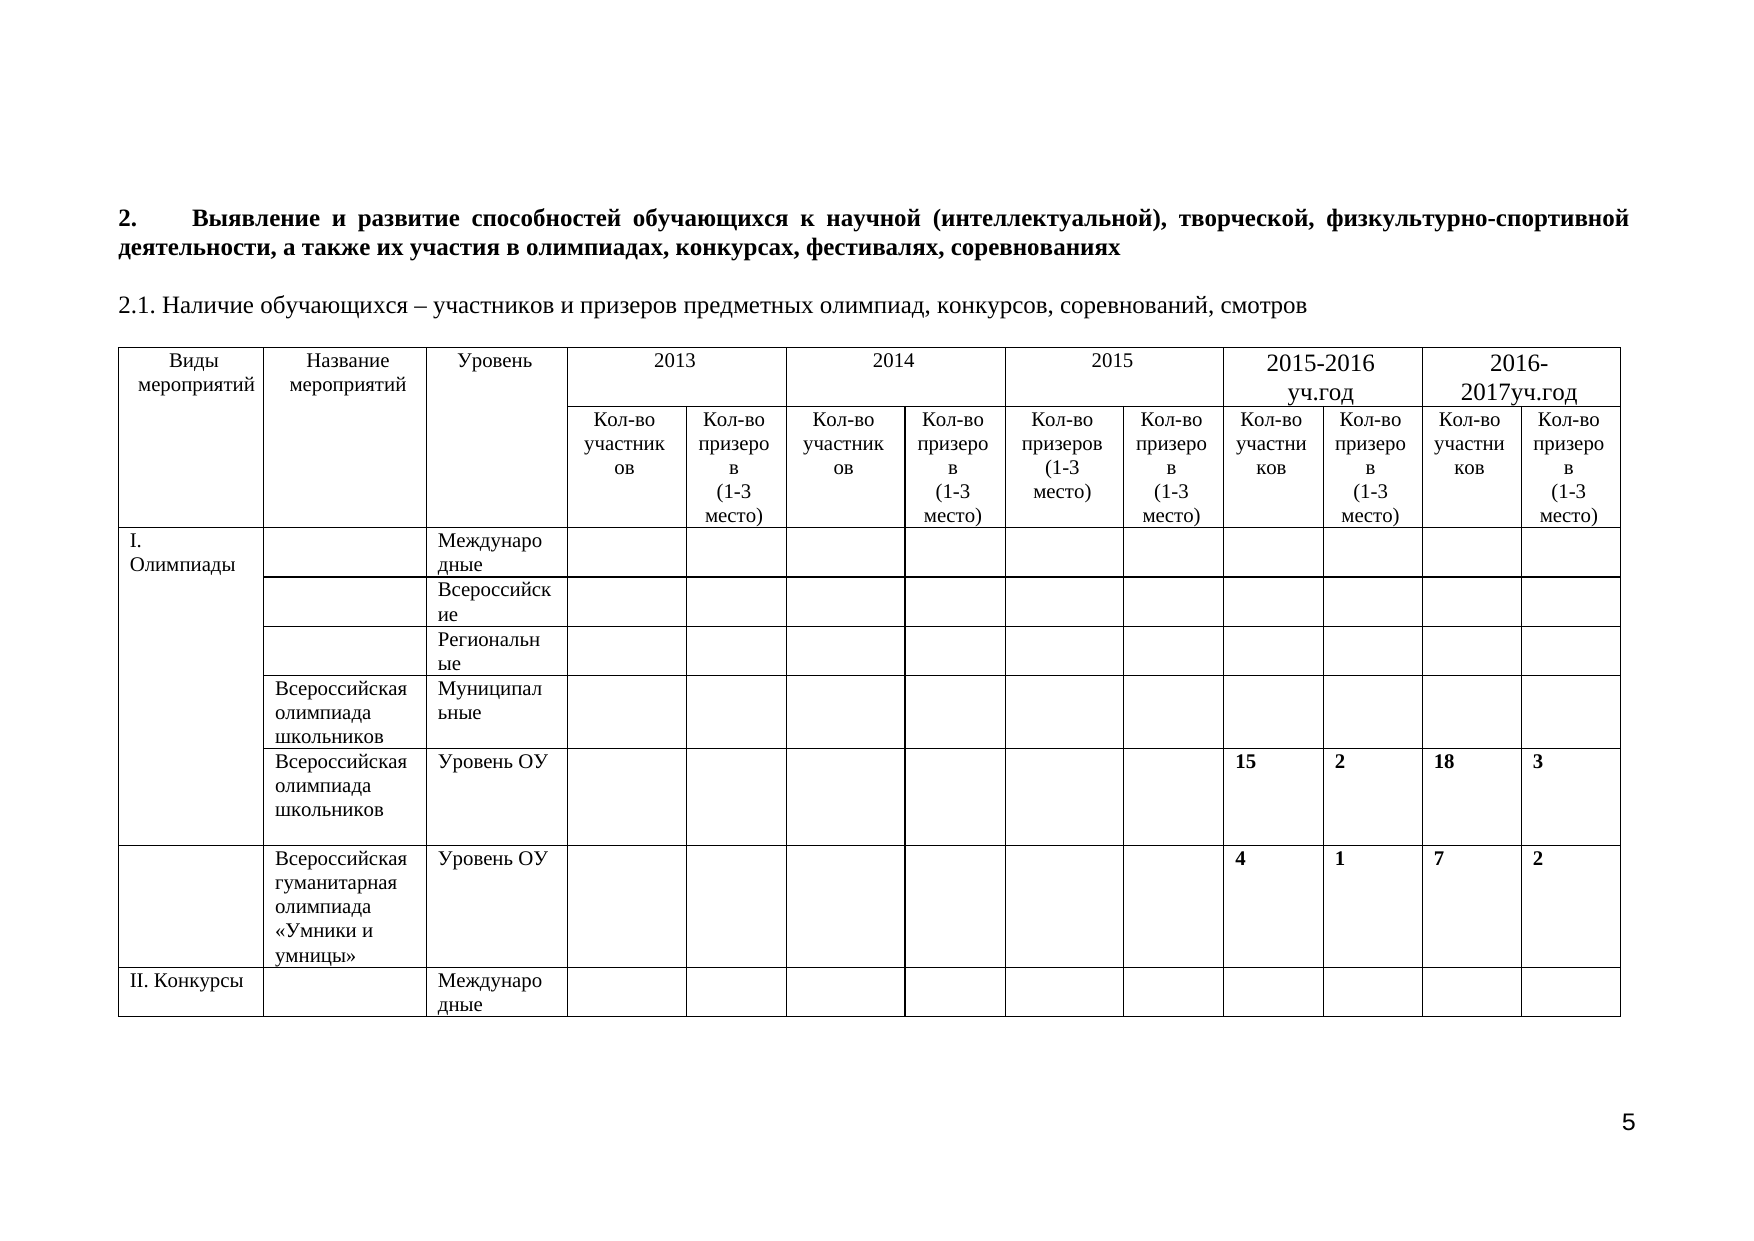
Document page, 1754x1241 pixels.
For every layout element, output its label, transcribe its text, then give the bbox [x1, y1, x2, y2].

table_cell Кол-во призеров (1-3 место) [1324, 407, 1422, 527]
table_cell [264, 627, 426, 675]
table_cell [1124, 528, 1223, 576]
list Выявление и развитие способностей обучающихся к научной (интеллектуальной), творческой, физкультурно-спортивной деятельности, а также их участия в олимпиадах, конкурсах, фестивалях, соревнованиях [118, 203, 1631, 261]
table_cell I. Олимпиады [119, 528, 263, 845]
table_cell [1006, 578, 1123, 626]
table_cell Кол-во призеров (1-3 место) [1124, 407, 1223, 527]
table_cell [1224, 627, 1323, 675]
table_cell [787, 578, 904, 626]
table_cell [1522, 578, 1620, 626]
table_cell Кол-во участников [787, 407, 904, 527]
table_cell [1006, 528, 1123, 576]
table_cell Кол-во участников [568, 407, 686, 527]
table_cell [1224, 968, 1323, 1016]
table_cell [568, 627, 686, 675]
table_cell [787, 846, 904, 967]
table_cell 4 [1224, 846, 1323, 967]
table_cell [1423, 968, 1521, 1016]
table_cell [787, 749, 904, 845]
table_cell Международные [427, 528, 567, 576]
table_cell Региональные [427, 627, 567, 675]
table_cell [1522, 528, 1620, 576]
table_cell [1124, 846, 1223, 967]
table_cell [787, 528, 904, 576]
table_cell [1423, 676, 1521, 748]
table_cell [1124, 968, 1223, 1016]
table_cell [119, 846, 263, 967]
table_cell [1124, 627, 1223, 675]
table_cell Уровень ОУ [427, 749, 567, 845]
table_cell [264, 968, 426, 1016]
table_cell 2 [1324, 749, 1422, 845]
table_cell [787, 968, 904, 1016]
table_cell [1522, 627, 1620, 675]
table_cell [687, 749, 786, 845]
table_cell [1423, 627, 1521, 675]
table_cell Муниципальные [427, 676, 567, 748]
table_cell Кол-во призеров (1-3 место) [1522, 407, 1620, 527]
table_cell [687, 528, 786, 576]
table_cell [906, 676, 1005, 748]
table_cell [568, 846, 686, 967]
table_cell [568, 968, 686, 1016]
table_cell Кол-во участников [1423, 407, 1521, 527]
table_cell [1124, 578, 1223, 626]
table_cell [1324, 627, 1422, 675]
table_cell [568, 749, 686, 845]
table_cell [1224, 528, 1323, 576]
table_cell Всероссийская олимпиада школьников [264, 749, 426, 845]
table_cell [1124, 749, 1223, 845]
table_cell Всероссийская олимпиада школьников [264, 676, 426, 748]
table_cell [1324, 968, 1422, 1016]
table_cell [1324, 578, 1422, 626]
table_cell [906, 749, 1005, 845]
table_header Виды мероприятий [119, 348, 263, 527]
table_cell [787, 627, 904, 675]
table_cell [568, 528, 686, 576]
table_cell Кол-во призеров (1-3 место) [906, 407, 1005, 527]
table_cell [1124, 676, 1223, 748]
table_cell [687, 676, 786, 748]
table_cell [1006, 968, 1123, 1016]
table_cell Кол-во призеров (1-3 место) [687, 407, 786, 527]
table_cell [1324, 528, 1422, 576]
table_cell [1522, 968, 1620, 1016]
text 2.1. Наличие обучающихся – участников и призеров предметных олимпиад, конкурсов, соревнований, смотров [118, 290, 1641, 318]
table_cell 2 [1522, 846, 1620, 967]
table_cell [1006, 627, 1123, 675]
table_cell [1006, 676, 1123, 748]
table_cell 7 [1423, 846, 1521, 967]
table_cell II. Конкурсы [119, 968, 263, 1016]
table_cell 18 [1423, 749, 1521, 845]
table_header 2016-2017уч.год [1423, 348, 1620, 406]
table_header 2015-2016 уч.год [1224, 348, 1422, 406]
table_cell [906, 968, 1005, 1016]
table_cell Уровень ОУ [427, 846, 567, 967]
table_cell [687, 846, 786, 967]
table_cell Всероссийские [427, 578, 567, 626]
table_cell [687, 578, 786, 626]
table_cell [1423, 578, 1521, 626]
table_cell Всероссийская гуманитарная олимпиада «Умники и умницы» [264, 846, 426, 967]
table_cell Международные [427, 968, 567, 1016]
table_cell [1324, 676, 1422, 748]
table_cell [1224, 676, 1323, 748]
table_cell [264, 528, 426, 576]
table_cell [568, 676, 686, 748]
table_cell 15 [1224, 749, 1323, 845]
table_cell [906, 846, 1005, 967]
table_cell 3 [1522, 749, 1620, 845]
table_cell [1224, 578, 1323, 626]
table_cell [1423, 528, 1521, 576]
table_header 2015 [1006, 348, 1223, 406]
table_cell 1 [1324, 846, 1422, 967]
table_cell [1006, 749, 1123, 845]
table_cell [687, 627, 786, 675]
table_header Название мероприятий [264, 348, 426, 527]
table_cell [906, 627, 1005, 675]
table_cell [264, 578, 426, 626]
table_cell Кол-во участников [1224, 407, 1323, 527]
table_cell [906, 528, 1005, 576]
table_cell [1522, 676, 1620, 748]
table_cell [906, 578, 1005, 626]
table_cell [1006, 846, 1123, 967]
table_cell [568, 578, 686, 626]
table_cell [687, 968, 786, 1016]
table_cell [787, 676, 904, 748]
table_cell Кол-во призеров (1-3 место) [1006, 407, 1123, 527]
table_header Уровень [427, 348, 567, 527]
table_header 2014 [787, 348, 1005, 406]
table_header 2013 [568, 348, 786, 406]
